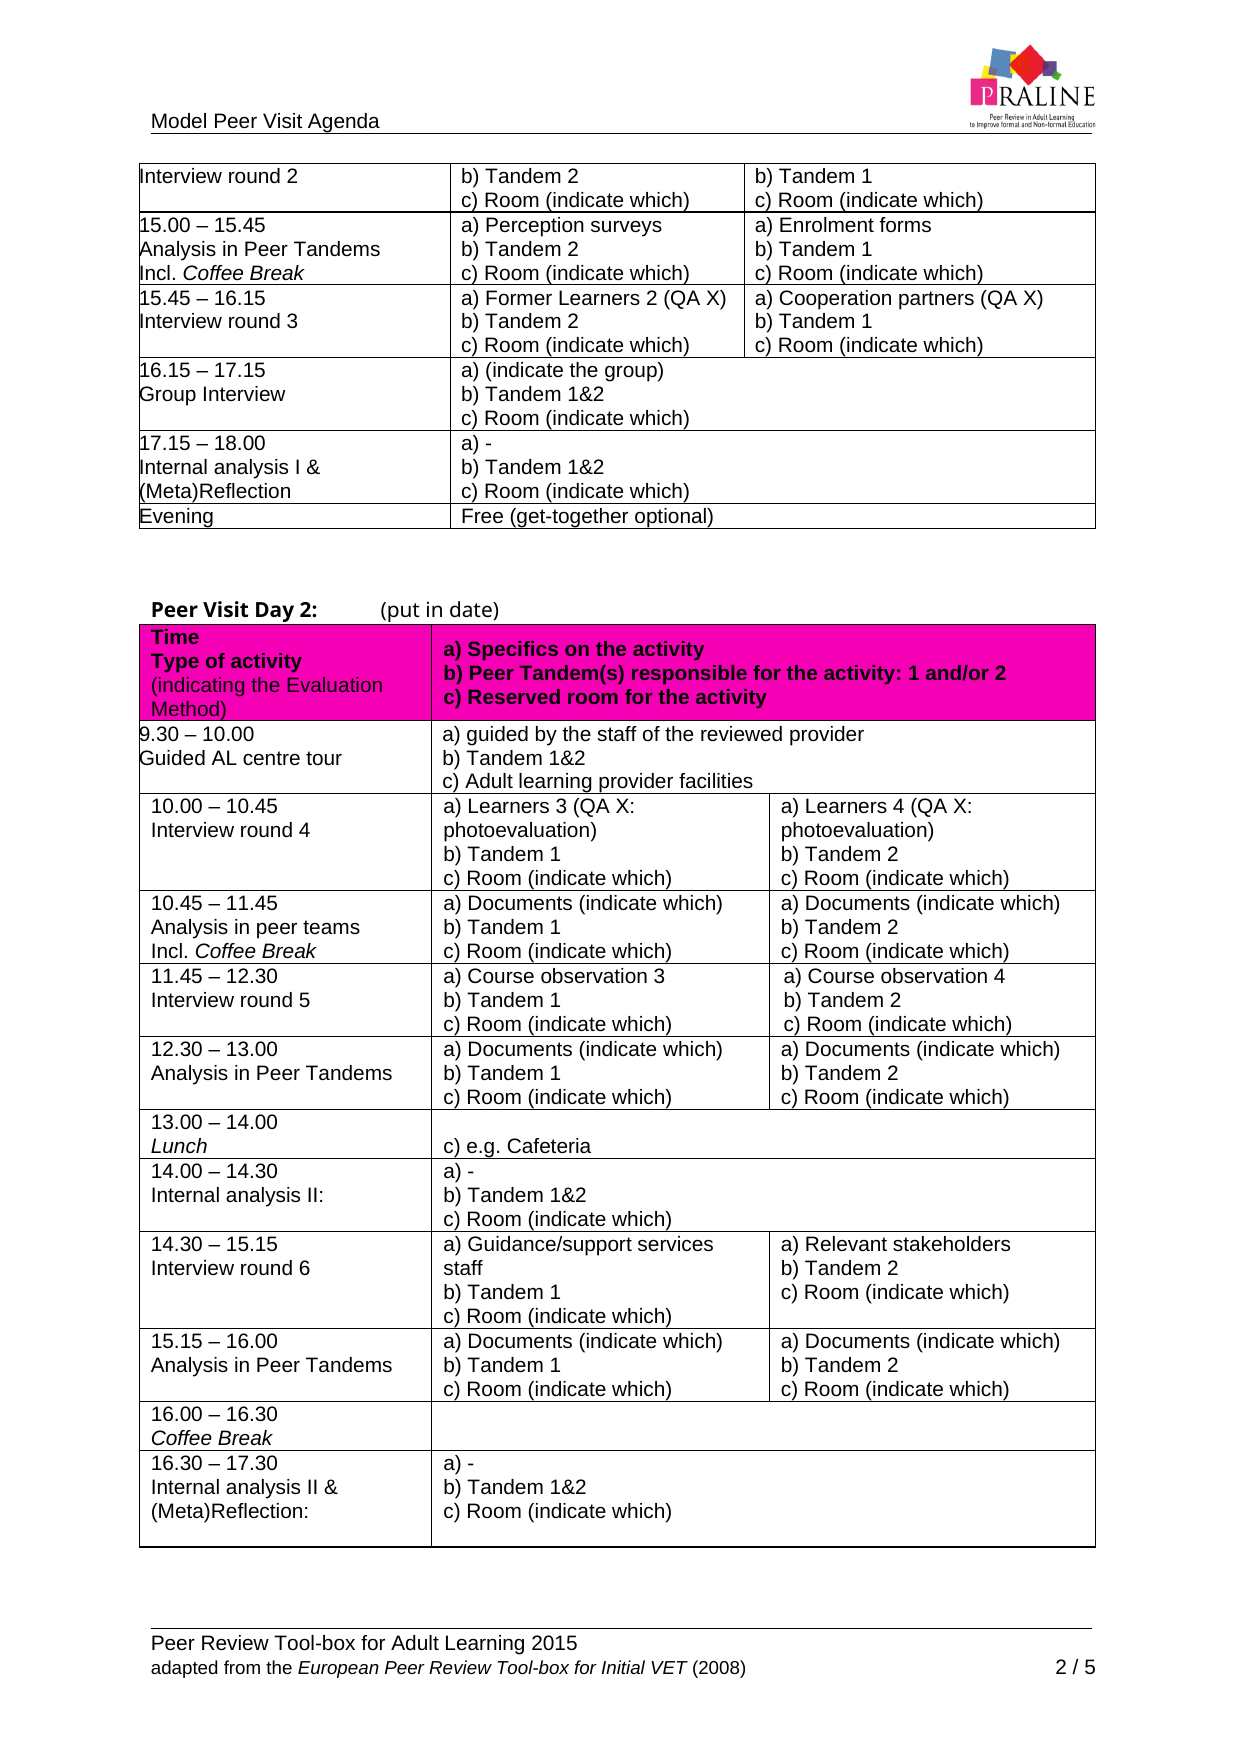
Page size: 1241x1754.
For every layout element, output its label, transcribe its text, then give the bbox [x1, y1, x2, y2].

table_cell 16.00 – 16.30 Coffee Break [140, 1402, 431, 1449]
table_cell a) Documents (indicate which) b) Tandem 2 c) Room (indicate which) [770, 1329, 1095, 1401]
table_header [140, 164, 450, 211]
table_cell 15.00 – 15.45 Analysis in Peer Tandems Incl. Coffee Break [140, 213, 450, 284]
table_cell a) Enrolment forms b) Tandem 1 c) Room (indicate which) [745, 213, 1095, 284]
table_cell 13.00 – 14.00 Lunch [140, 1110, 431, 1158]
table_cell a) guided by the staff of the reviewed provider b) Tandem 1&2 c) Adult learning provider facilities [432, 721, 1095, 793]
table_cell a) Documents (indicate which) b) Tandem 2 c) Room (indicate which) [770, 891, 1095, 963]
table_cell 15.15 – 16.00 Analysis in Peer Tandems [140, 1329, 431, 1401]
table_header a) Specifics on the activity b) Peer Tandem(s) responsible for the activity: 1 and/or 2 c) Reserved room for the activity [432, 625, 1095, 720]
table_cell 11.45 – 12.30 Interview round 5 [140, 964, 431, 1036]
table_cell a) Relevant stakeholders b) Tandem 2 c) Room (indicate which) [770, 1232, 1095, 1328]
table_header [451, 164, 744, 211]
table_cell a) Course observation 3 b) Tandem 1 c) Room (indicate which) [432, 964, 769, 1036]
table_cell 14.00 – 14.30 Internal analysis II: [140, 1159, 431, 1231]
table_cell Evening [140, 504, 450, 528]
table_cell a) Guidance/support services staff b) Tandem 1 c) Room (indicate which) [432, 1232, 769, 1328]
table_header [745, 164, 1095, 211]
table_cell a) (indicate the group) b) Tandem 1&2 c) Room (indicate which) [451, 358, 1095, 430]
table_cell 17.15 – 18.00 Internal analysis I & ()Reflection [140, 431, 450, 503]
table_cell 12.30 – 13.00 Analysis in Peer Tandems [140, 1037, 431, 1109]
table_cell a) Documents (indicate which) b) Tandem 1 c) Room (indicate which) [432, 891, 769, 963]
text Peer Visit Day 2: (put in date) [151, 595, 1092, 623]
table_cell 15.45 – 16.15 Interview round 3 [140, 285, 450, 357]
table_cell a) Perception surveys b) Tandem 2 c) Room (indicate which) [451, 213, 744, 284]
table_cell 16.15 – 17.15 Group Interview [140, 358, 450, 430]
table_cell c) e.g. Cafeteria [432, 1110, 1095, 1158]
table_cell 9.30 – 10.00 Guided AL centre tour [140, 721, 431, 793]
table_cell Free (get-together optional) [451, 504, 1095, 528]
table_cell a) Documents (indicate which) b) Tandem 2 c) Room (indicate which) [770, 1037, 1095, 1109]
table_cell a) Former Learners 2 (QA X) b) Tandem 2 c) Room (indicate which) [451, 285, 744, 357]
picture [969, 44, 1096, 129]
table_cell 10.00 – 10.45 Interview round 4 [140, 794, 431, 890]
table_cell 16.30 – 17.30 Internal analysis II & ()Reflection: [140, 1451, 431, 1546]
table_cell [432, 1402, 1095, 1449]
table_cell a) - b) Tandem 1&2 c) Room (indicate which) [451, 431, 1095, 503]
table_cell a) Documents (indicate which) b) Tandem 1 c) Room (indicate which) [432, 1037, 769, 1109]
table_cell a) Learners 4 (QA X: photoevaluation) b) Tandem 2 c) Room (indicate which) [770, 794, 1095, 890]
table_cell 10.45 – 11.45 Analysis in peer teams Incl. Coffee Break [140, 891, 431, 963]
table_cell a) Learners 3 (QA X: photoevaluation) b) Tandem 1 c) Room (indicate which) [432, 794, 769, 890]
table_cell 14.30 – 15.15 Interview round 6 [140, 1232, 431, 1328]
table_cell a) Documents (indicate which) b) Tandem 1 c) Room (indicate which) [432, 1329, 769, 1401]
table_cell a) - b) Tandem 1&2 c) Room (indicate which) [432, 1159, 1095, 1231]
table_cell a) Cooperation partners (QA X) b) Tandem 1 c) Room (indicate which) [745, 285, 1095, 357]
table_cell a) - b) Tandem 1&2 c) Room (indicate which) [432, 1451, 1095, 1546]
table_cell a) Course observation 4 b) Tandem 2 c) Room (indicate which) [770, 964, 1095, 1036]
table_header Time Type of activity (indicating the Evaluation Method) [140, 625, 431, 720]
